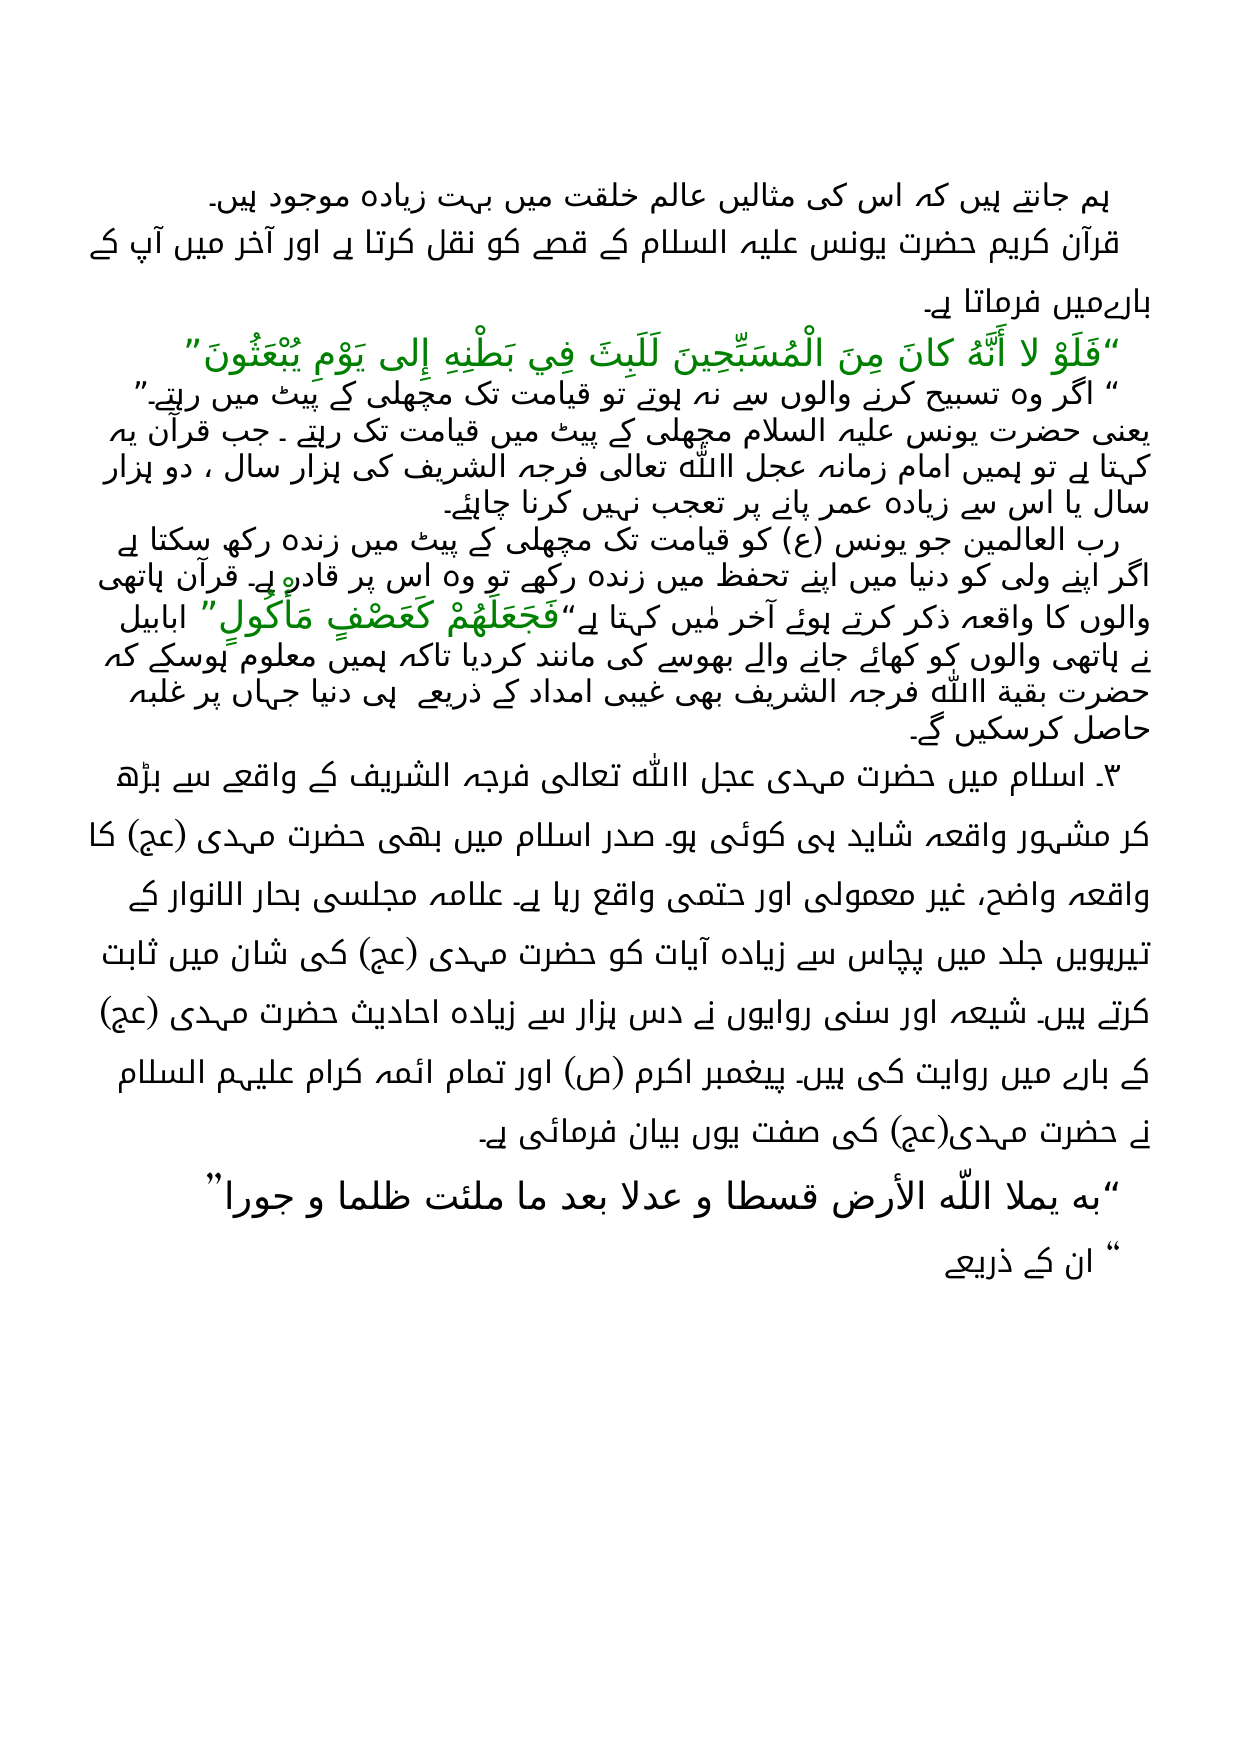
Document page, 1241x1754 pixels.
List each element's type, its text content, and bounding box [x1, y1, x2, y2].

text ہم جانتے ہیں کہ اس کی مثالیں عالم خلقت میں بہت زیادہ موجود ہیں۔ [89, 177, 1152, 213]
text “فَلَوْ لا أَنَّهُ كانَ مِنَ الْمُسَبِّحِينَ لَلَبِثَ فِي بَطْنِهِ إِلى‏ يَوْمِ‏ يُبْعَثُونَ‏” [89, 332, 1152, 376]
text “به‏ يملا اللّه‏ الأرض قسطا و عدلا بعد ما ملئت ظلما و جورا” [89, 1161, 1152, 1233]
text “ ان کے ذریعے [89, 1233, 1152, 1292]
text “ اگر وہ تسبیح کرنے والوں سے نہ ہوتے تو قیامت تک مچھلی کے پیٹ میں رہتے۔” یعنی حضرت یونس علیہ السلام مچھلی کے پیٹ میں قیامت تک رہتے ۔ جب قرآن یہ کہتا ہے تو ہمیں امام زمانہ عجل اﷲ تعالی فرجہ الشریف کی ہزار سال ، دو ہزار سال یا اس سے زیادہ عمر پانے پر تعجب نہیں کرنا چاہئے۔ [89, 376, 1152, 521]
text قرآن کریم حضرت یونس علیہ السلام کے قصے کو نقل کرتا ہے اور آخر میں آپ کے بارےمیں فرماتا ہے۔ [89, 213, 1152, 332]
text ۳۔ اسلام میں حضرت مہدی عجل اﷲ تعالی فرجہ الشریف کے واقعے سے بڑھ کر مشہور واقعہ شاید ہی کوئی ہو۔ صدر اسلام میں بھی حضرت مہدی (عج) کا واقعہ واضح، غیر معمولی اور حتمی واقع رہا ہے۔ علامہ مجلسی بحار الانوار کے تیرہویں جلد میں پچاس سے زیادہ آیات کو حضرت مہدی (عج) کی شان میں ثابت کرتے ہیں۔ شیعہ اور سنی روایوں نے دس ہزار سے زیادہ احادیث حضرت مہدی (عج) کے بارے میں روایت کی ہیں۔ پیغمبر اکرم (ص) اور تمام ائمہ کرام علیہم السلام نے حضرت مہدی(عج) کی صفت یوں بیان فرمائی ہے۔ [89, 747, 1152, 1161]
text رب العالمین جو یونس (ع) کو قیامت تک مچھلی کے پیٹ میں زندہ رکھ سکتا ہے اگر اپنے ولی کو دنیا میں اپنے تحفظ میں زندہ رکھے تو وہ اس پر قادر ہے۔ قرآن ہاتھی والوں کا واقعہ ذکر کرتے ہوئے آخر مٰیں کہتا ہے“فَجَعَلَهُمْ كَعَصْفٍ مَأْكُولٍ‏” ابابیل نے ہاتھی والوں کو کھائے جانے والے بھوسے کی مانند کردیا تاکہ ہمیں معلوم ہوسکے کہ حضرت بقیة اﷲ فرجہ الشریف بھی غیبی امداد کے ذریعے ہی دنیا جہاں پر غلبہ حاصل کرسکیں گے۔ [89, 521, 1152, 747]
